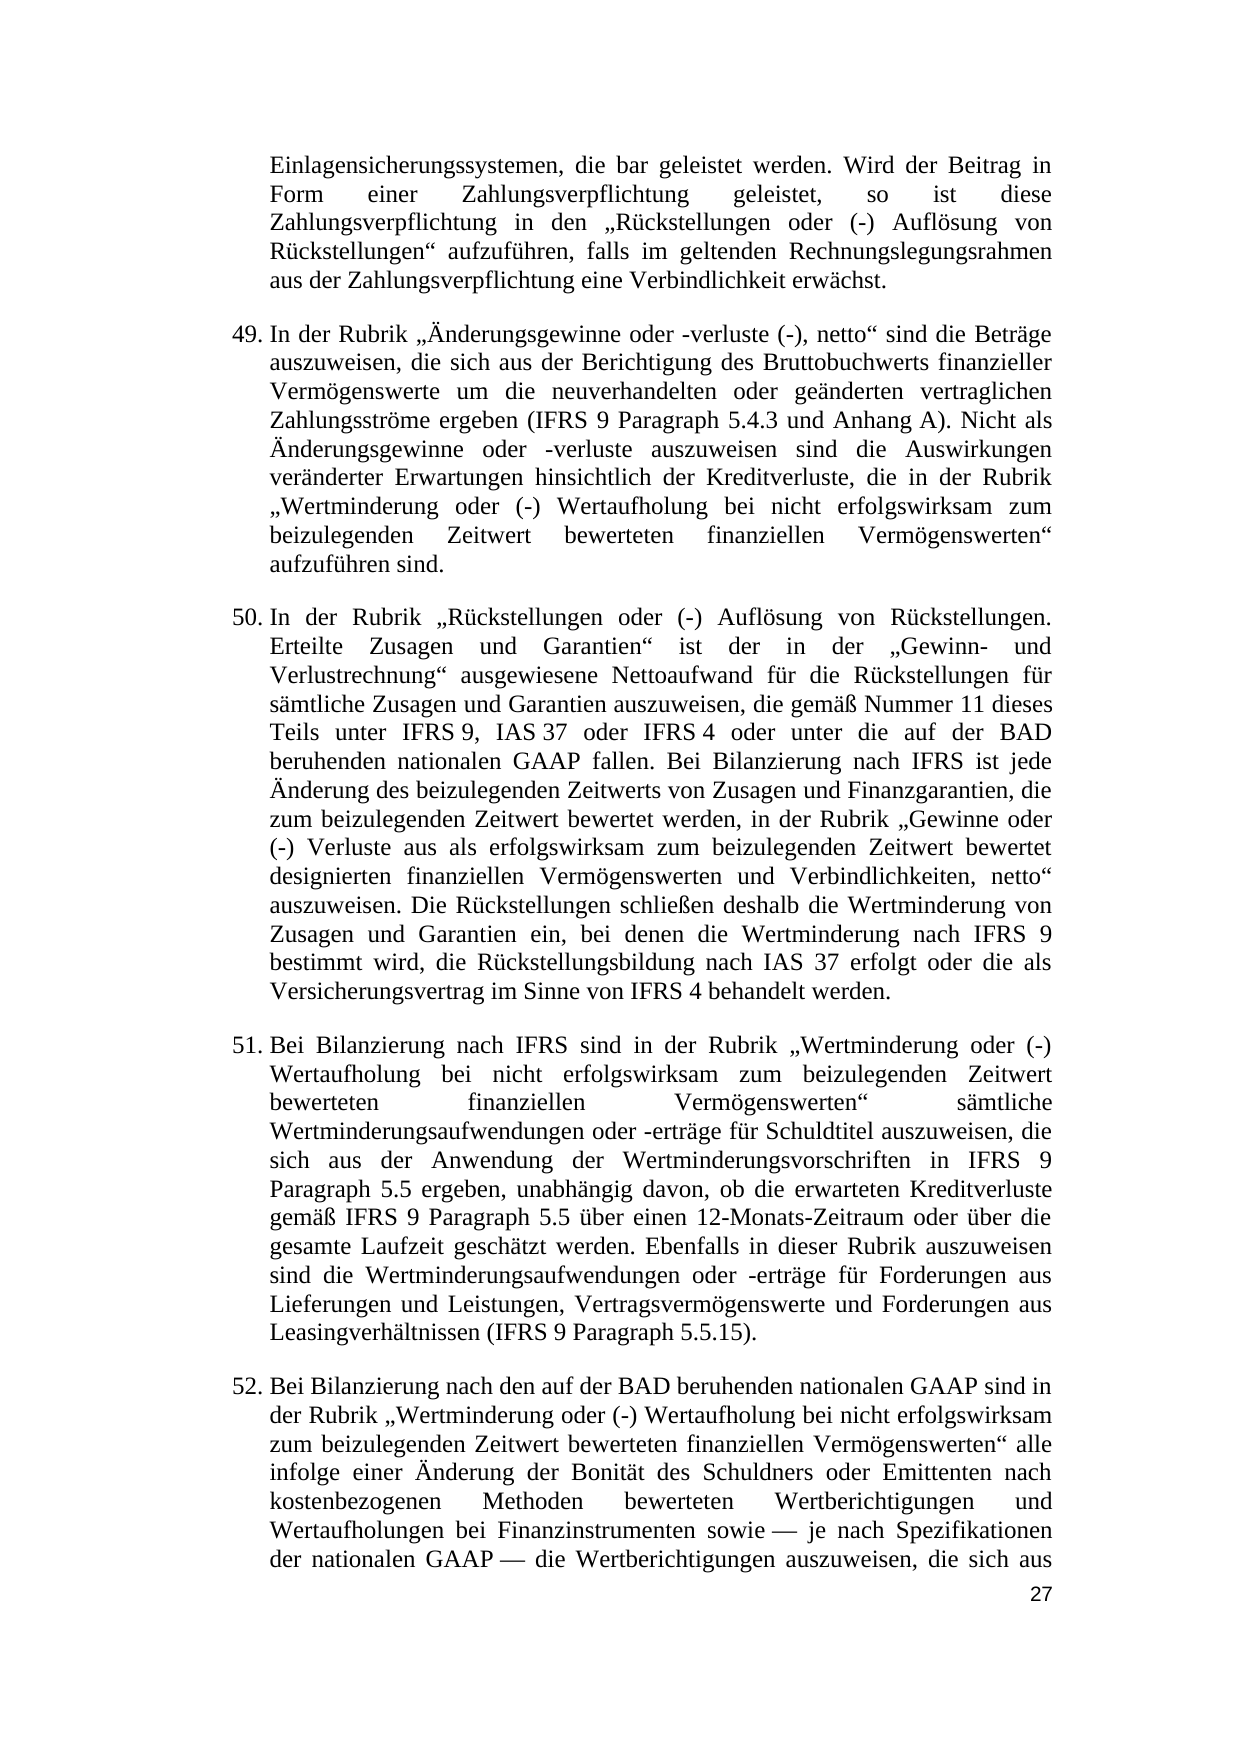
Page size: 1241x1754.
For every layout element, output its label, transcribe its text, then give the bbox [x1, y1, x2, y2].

text In der Rubrik „Änderungsgewinne oder -verluste (-), netto“ sind die Beträge auszuweisen, die sich aus der Berichtigung des Bruttobuchwerts finanzieller Vermögenswerte um die neuverhandelten oder geänderten vertraglichen Zahlungsströme ergeben (IFRS 9 Paragraph 5.4.3 und Anhang A). Nicht als Änderungsgewinne oder -verluste auszuweisen sind die Auswirkungen veränderter Erwartungen hinsichtlich der Kreditverluste, die in der Rubrik „Wertminderung oder (-) Wertaufholung bei nicht erfolgswirksam zum beizulegenden Zeitwert bewerteten finanziellen Vermögenswerten“ aufzuführen sind. [232, 319, 1053, 577]
text In der Rubrik „Rückstellungen oder (-) Auflösung von Rückstellungen. Erteilte Zusagen und Garantien“ ist der in der „Gewinn- und Verlustrechnung“ ausgewiesene Nettoaufwand für die Rückstellungen für sämtliche Zusagen und Garantien auszuweisen, die gemäß Nummer 11 dieses Teils unter IFRS 9, IAS 37 oder IFRS 4 oder unter die auf der BAD beruhenden nationalen GAAP fallen. Bei Bilanzierung nach IFRS ist jede Änderung des beizulegenden Zeitwerts von Zusagen und Finanzgarantien, die zum beizulegenden Zeitwert bewertet werden, in der Rubrik „Gewinne oder (-) Verluste aus als erfolgswirksam zum beizulegenden Zeitwert bewertet designierten finanziellen Vermögenswerten und Verbindlichkeiten, netto“ auszuweisen. Die Rückstellungen schließen deshalb die Wertminderung von Zusagen und Garantien ein, bei denen die Wertminderung nach IFRS 9 bestimmt wird, die Rückstellungsbildung nach IAS 37 erfolgt oder die als Versicherungsvertrag im Sinne von IFRS 4 behandelt werden. [232, 602, 1053, 1005]
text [232, 1371, 1053, 1572]
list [232, 150, 1053, 294]
text Bei Bilanzierung nach IFRS sind in der Rubrik „Wertminderung oder (-) Wertaufholung bei nicht erfolgswirksam zum beizulegenden Zeitwert bewerteten finanziellen Vermögenswerten“ sämtliche Wertminderungsaufwendungen oder -erträge für Schuldtitel auszuweisen, die sich aus der Anwendung der Wertminderungsvorschriften in IFRS 9 Paragraph 5.5 ergeben, unabhängig davon, ob die erwarteten Kreditverluste gemäß IFRS 9 Paragraph 5.5 über einen 12-Monats-Zeitraum oder über die gesamte Laufzeit geschätzt werden. Ebenfalls in dieser Rubrik auszuweisen sind die Wertminderungsaufwendungen oder -erträge für Forderungen aus Lieferungen und Leistungen, Vertragsvermögenswerte und Forderungen aus Leasingverhältnissen (IFRS 9 Paragraph 5.5.15). [232, 1030, 1053, 1346]
